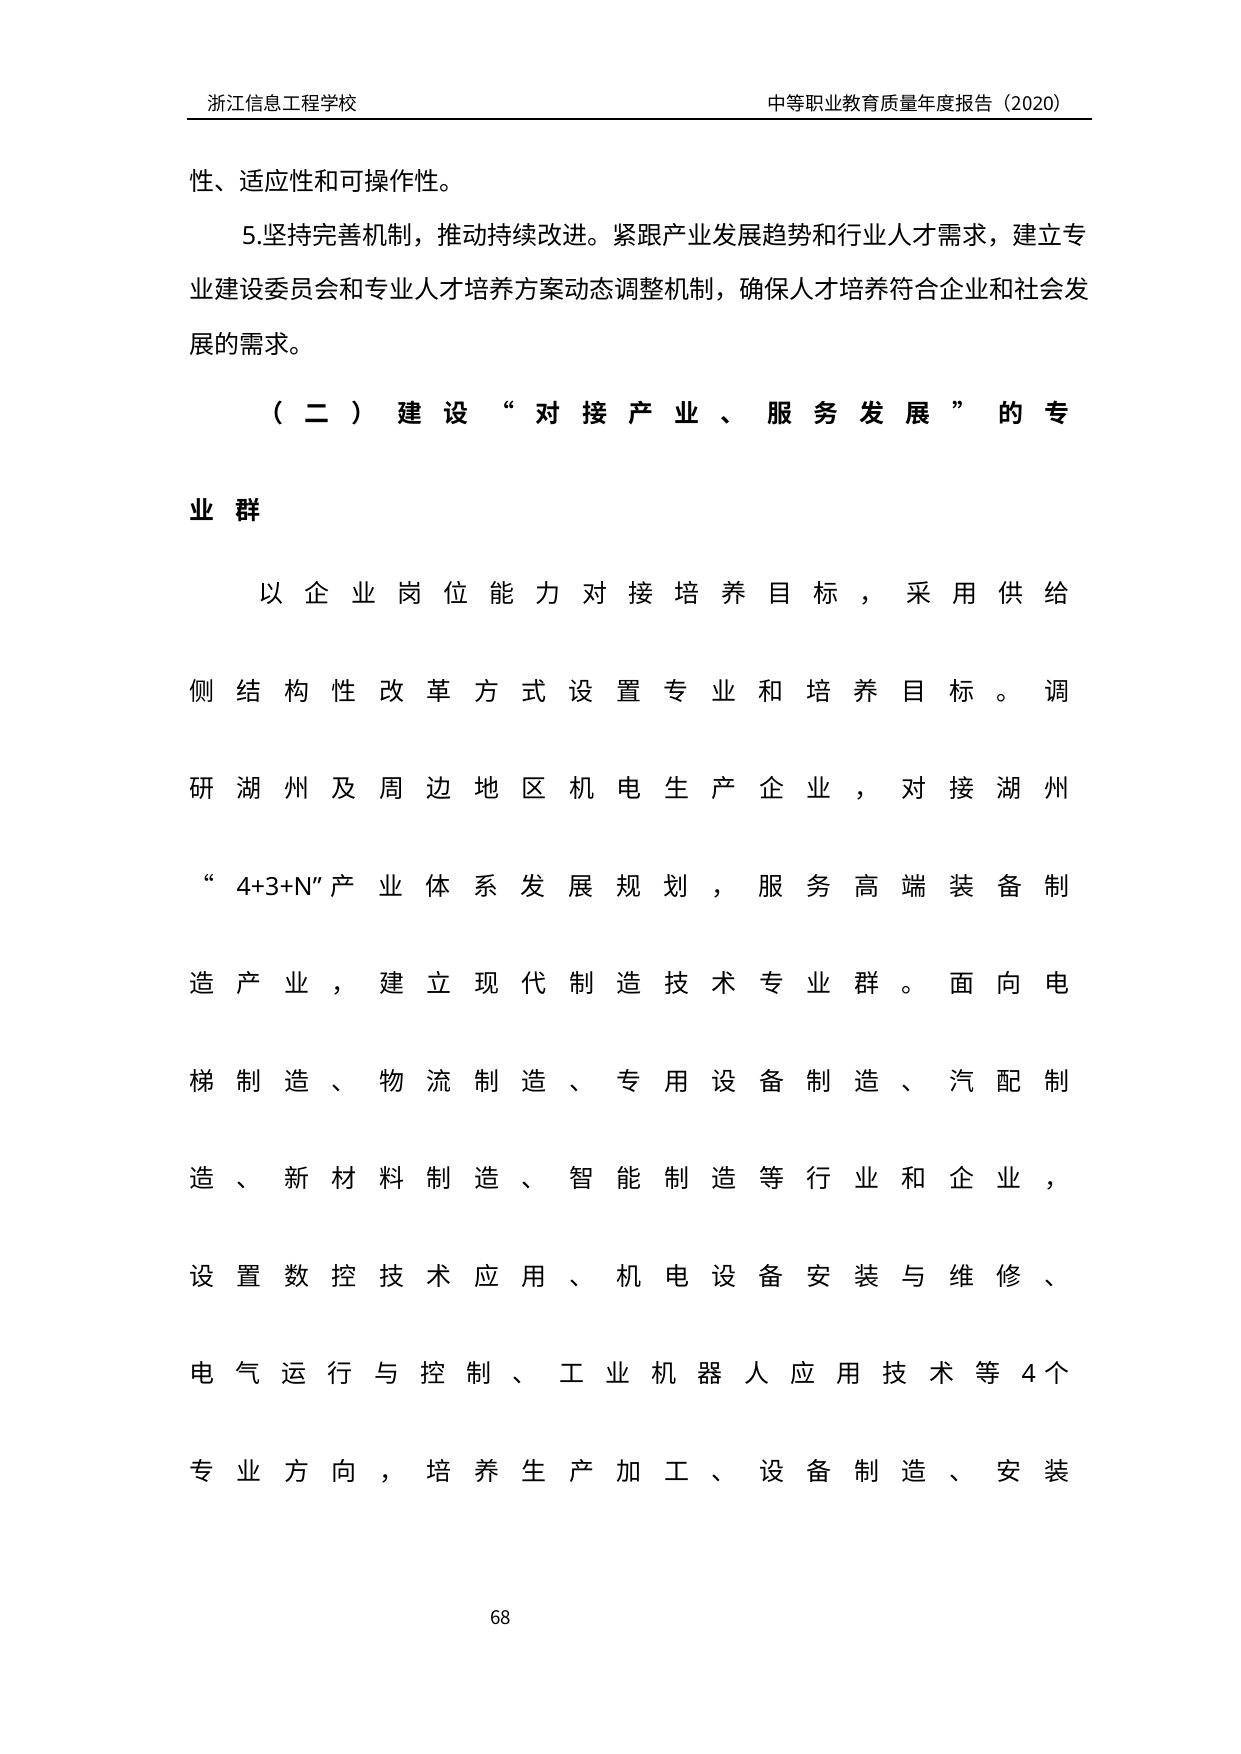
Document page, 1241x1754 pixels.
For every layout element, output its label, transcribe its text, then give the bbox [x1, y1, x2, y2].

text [189, 161, 1091, 197]
text （二）建设“对接产业、服务发展”的专业群 [189, 379, 1091, 541]
text 5.坚持完善机制，推动持续改进。紧跟产业发展趋势和行业人才需求，建立专业建设委员会和专业人才培养方案动态调整机制，确保人才培养符合企业和社会发展的需求。 [189, 216, 1091, 361]
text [189, 559, 1091, 1502]
